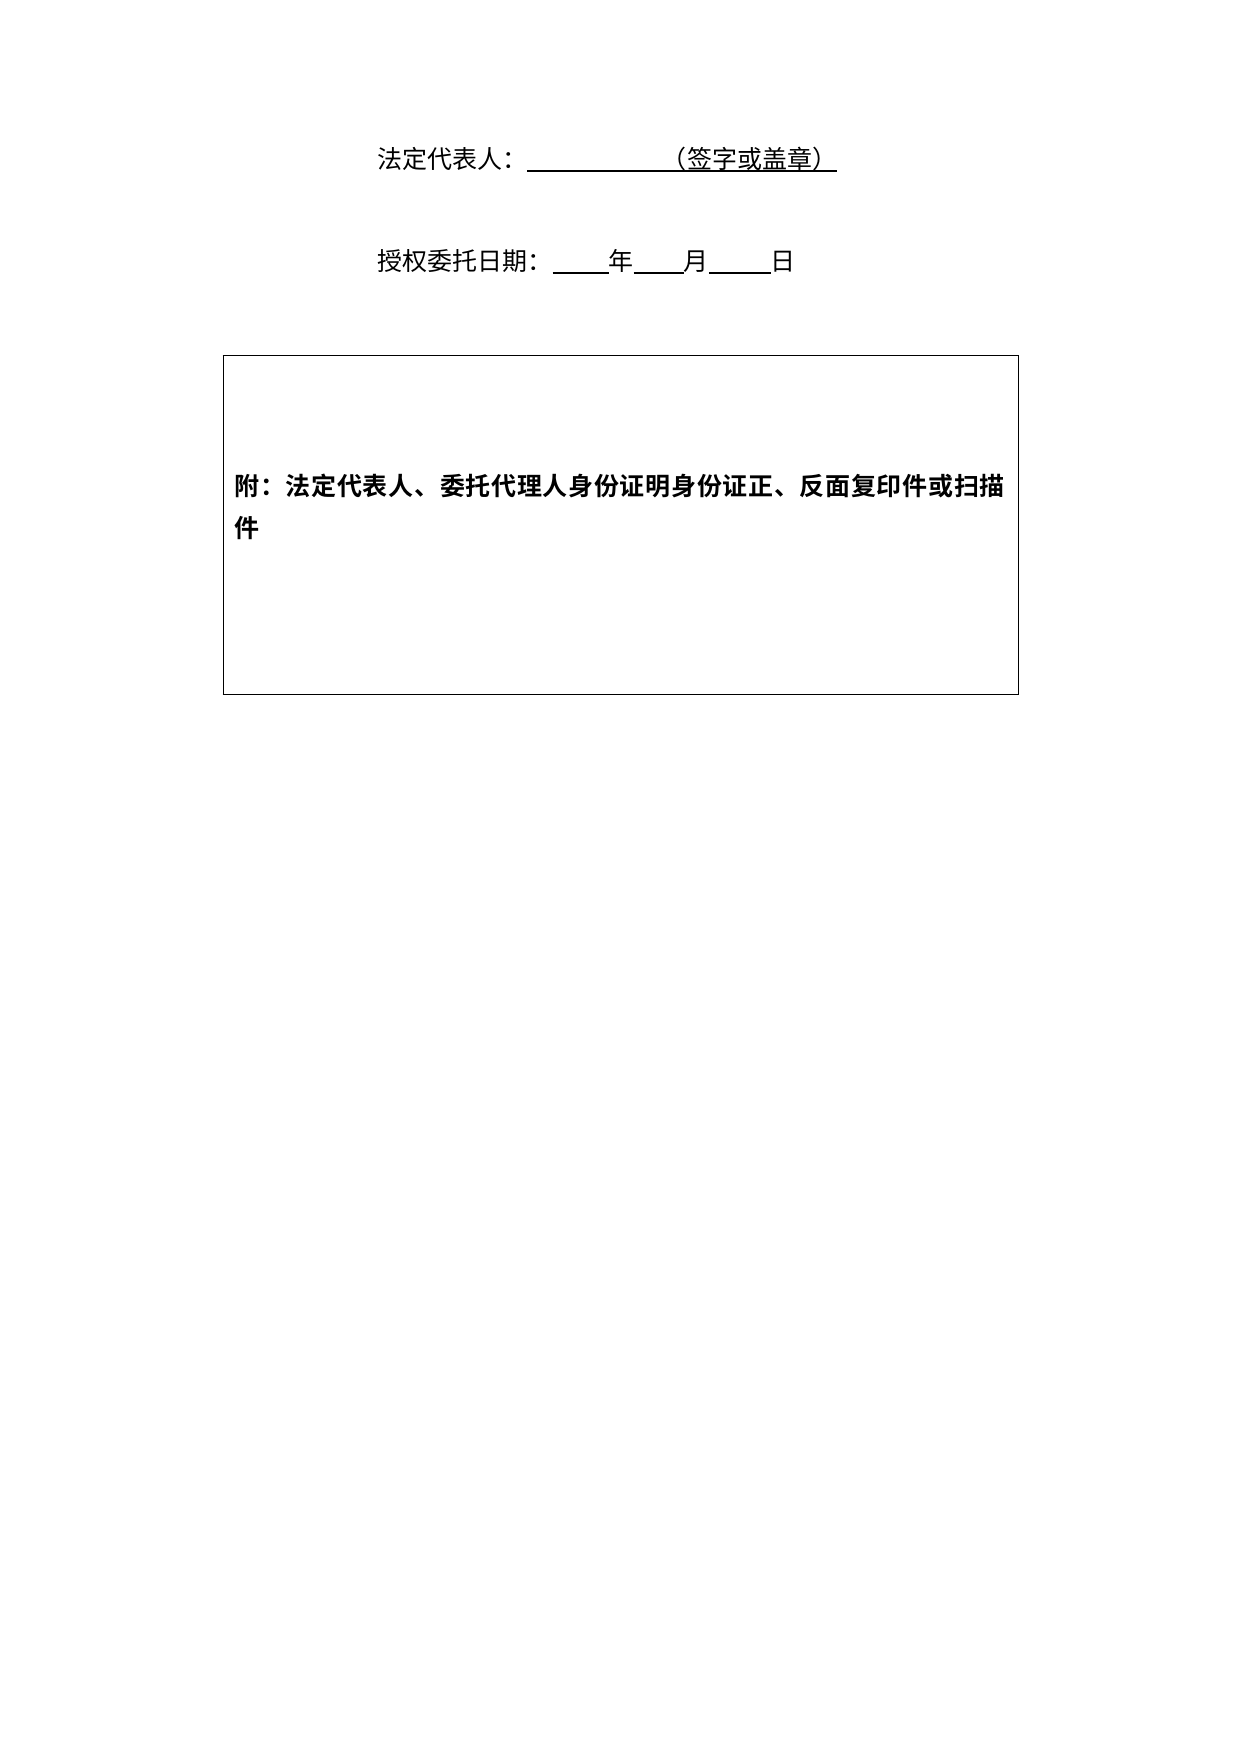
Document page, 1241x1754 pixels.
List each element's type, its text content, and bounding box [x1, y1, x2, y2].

table_header 附：法定代表人、委托代理人身份证明身份证正、反面复印件或扫描件 [224, 356, 1018, 694]
text 法定代表人： （签字或盖章） [177, 125, 1063, 190]
text 授权委托日期： 年 月 日 [177, 226, 1063, 292]
